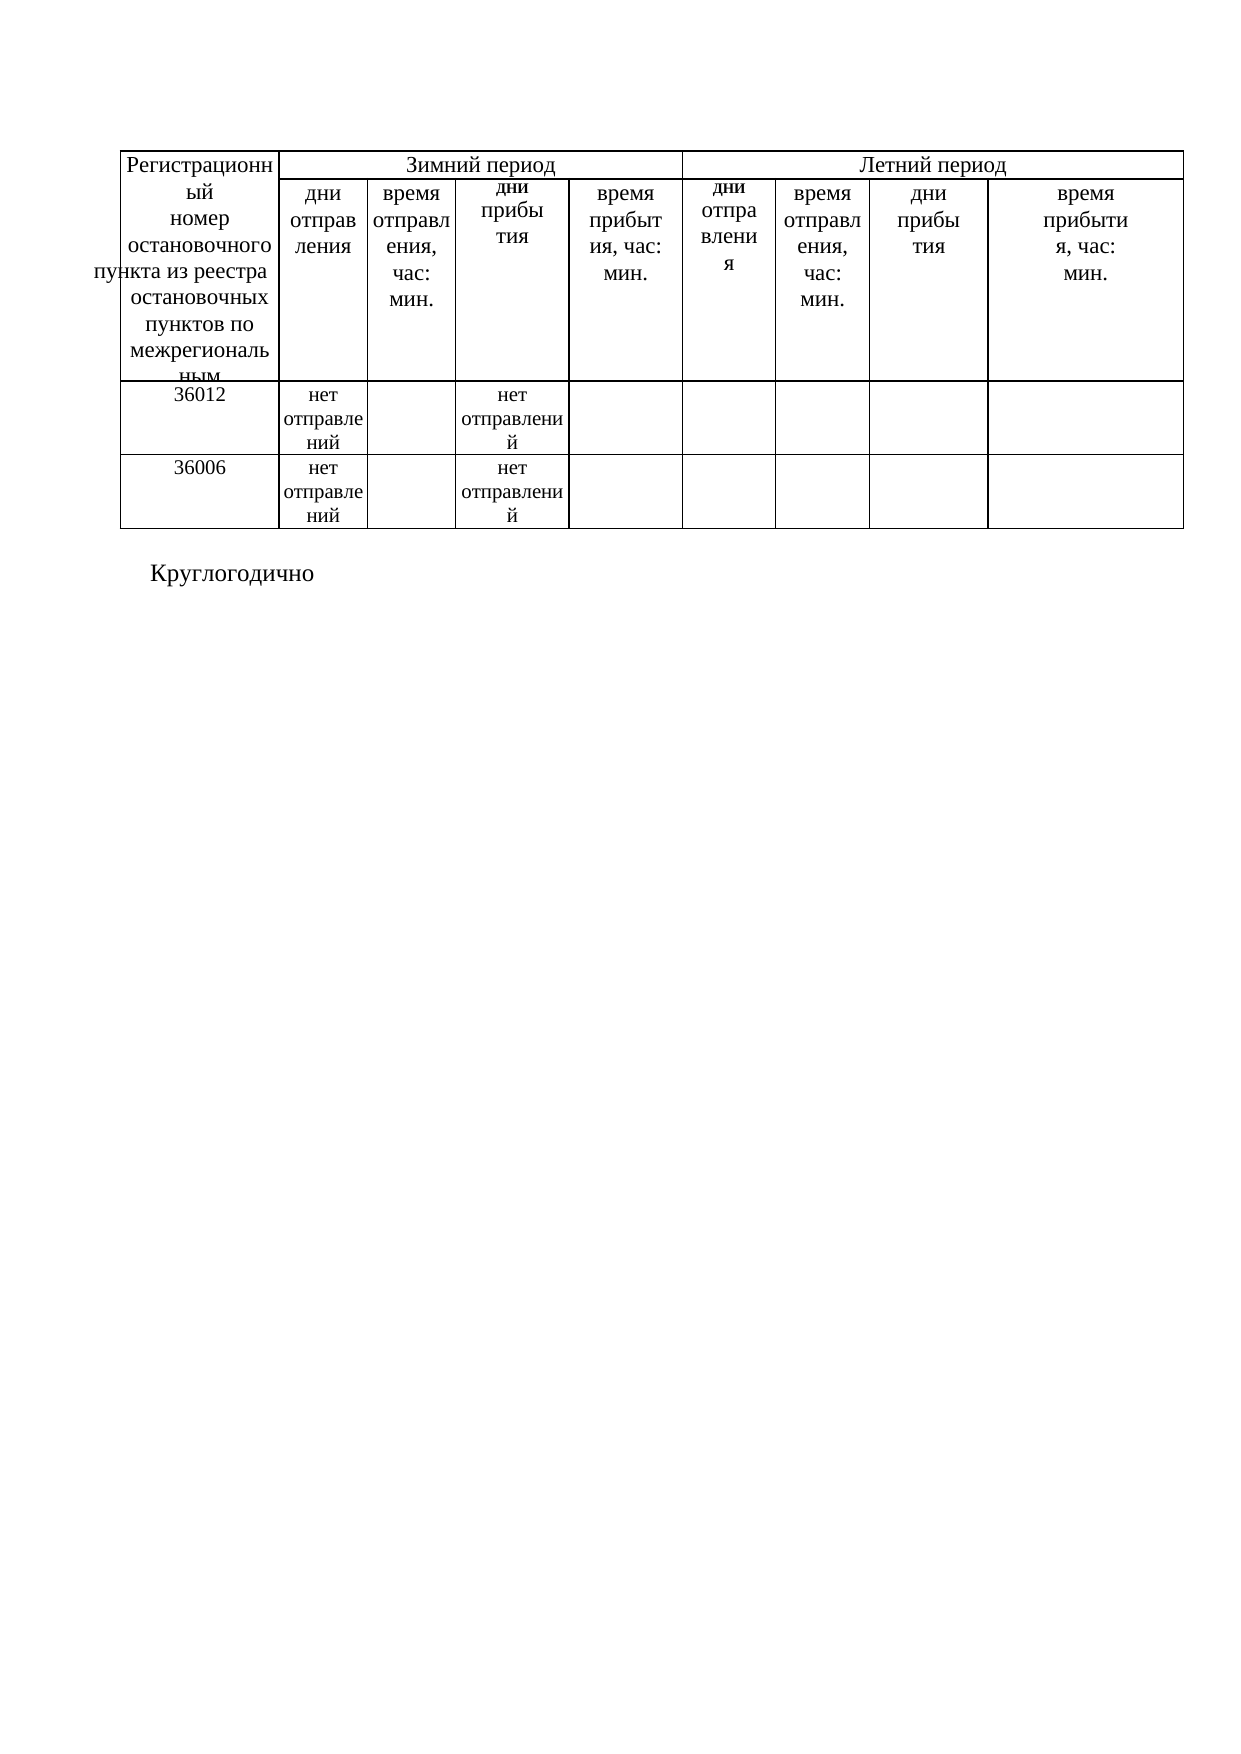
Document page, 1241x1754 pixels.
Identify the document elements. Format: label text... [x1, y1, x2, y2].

table_header Зимний период [280, 152, 682, 178]
table_cell время прибыт ия, час: мин. [570, 180, 682, 380]
table_cell [870, 382, 987, 454]
table_cell [368, 382, 455, 454]
table_cell [368, 455, 455, 527]
table_cell [570, 455, 682, 527]
table_cell [683, 455, 775, 527]
table_header Регистрационный номер остановочного пункта из реестра остановочных пунктов по межрегиональным маршрутам регулярных перевозок [121, 152, 278, 380]
table_cell [989, 455, 1183, 527]
table_cell нет отправлений [280, 455, 367, 527]
table_cell [776, 455, 869, 527]
table_cell дни прибы тия [870, 180, 987, 380]
table_cell 36006 [121, 455, 278, 527]
table_cell нет отправлений [456, 455, 568, 527]
table_cell ДНИ прибы тия [456, 180, 568, 380]
table_cell время отправл ения, час: мин. [776, 180, 869, 380]
table_cell время прибыти я, час: мин. [989, 180, 1183, 380]
table_cell нет отправлений [456, 382, 568, 454]
text Круглогодично [150, 558, 1090, 587]
table_cell время отправл ения, час: мин. [368, 180, 455, 380]
table_cell [683, 382, 775, 454]
table_header Летний период [683, 152, 1183, 178]
table_cell [989, 382, 1183, 454]
table_cell [776, 382, 869, 454]
table_cell [570, 382, 682, 454]
table_cell дни отправ ления [280, 180, 367, 380]
table_cell нет отправлений [280, 382, 367, 454]
table_cell 36012 [121, 382, 278, 454]
table_cell ДНИ отпра влени я [683, 180, 775, 380]
table_cell [870, 455, 987, 527]
